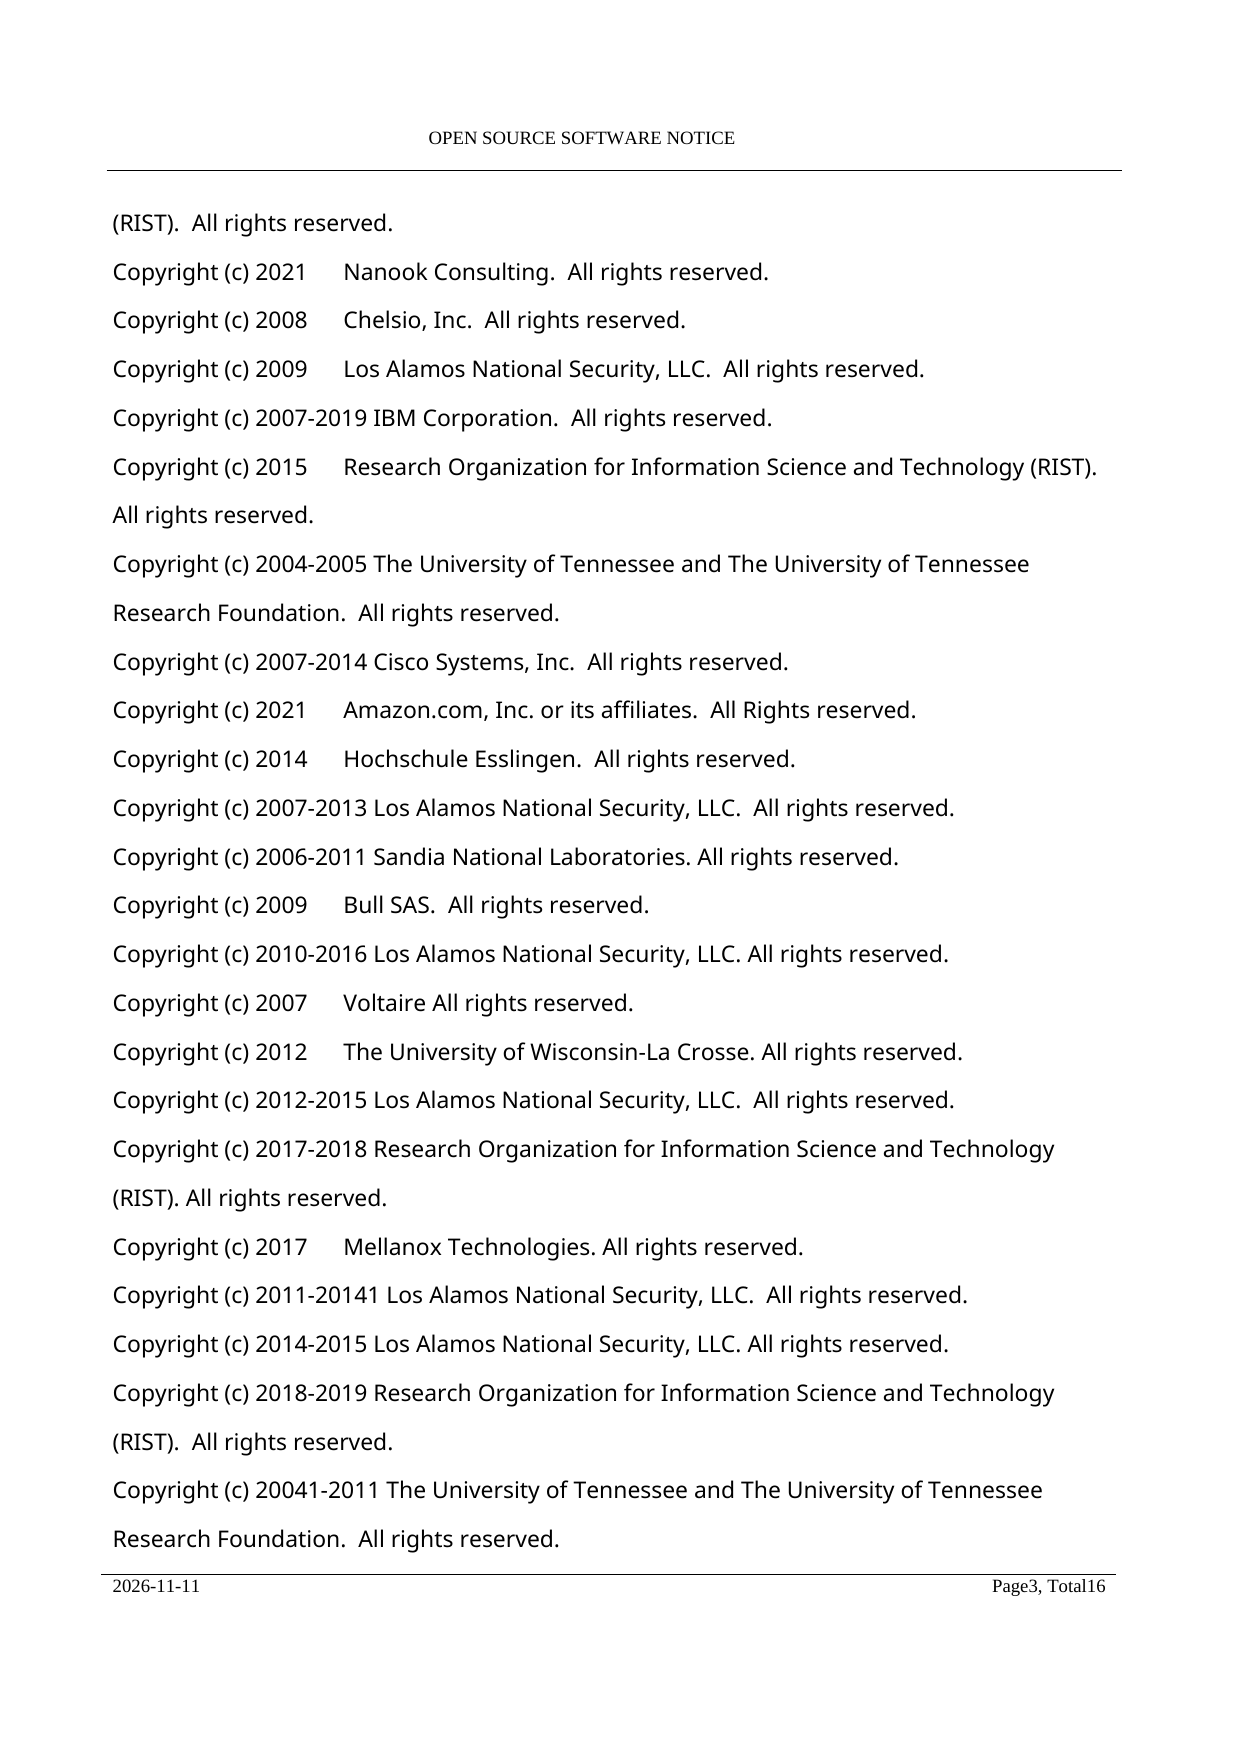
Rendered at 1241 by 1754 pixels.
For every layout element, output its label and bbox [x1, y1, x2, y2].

text [112, 206, 1128, 1555]
